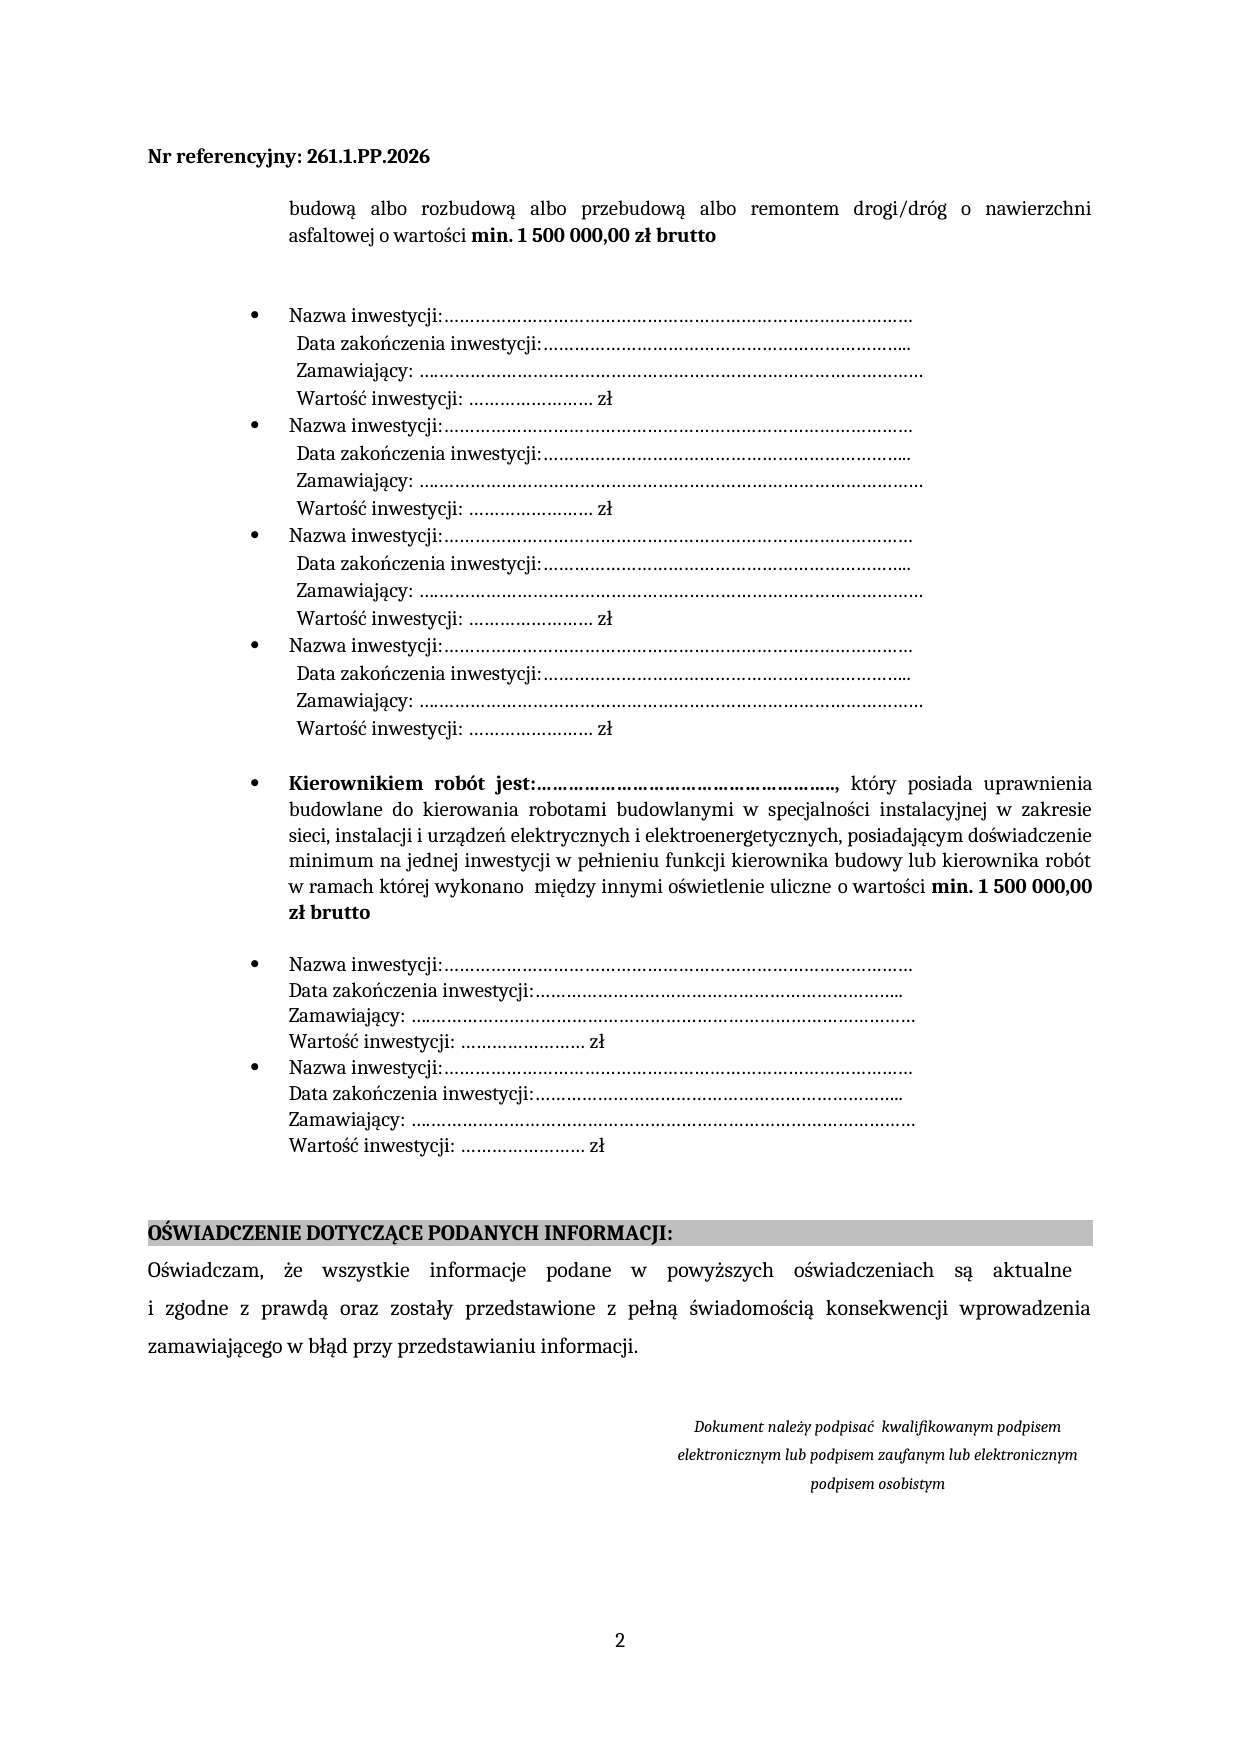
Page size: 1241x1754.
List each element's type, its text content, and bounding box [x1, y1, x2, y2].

list Wartość inwestycji: …………………… zł [223, 1030, 1093, 1054]
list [251, 197, 1093, 248]
list Data zakończenia inwestycji:…………………………………………………………….. [223, 978, 1093, 1002]
list Wartość inwestycji: …………………… zł [296, 717, 1093, 741]
list Zamawiający: ….………………………………………………………………………………… [296, 689, 1093, 713]
list Data zakończenia inwestycji:…………………………………………………………….. [223, 1082, 1093, 1106]
text Dokument należy podpisać kwalifikowanym podpisem elektronicznym lub podpisem zaufanym lub elektronicznym podpisem osobistym [664, 1417, 1093, 1494]
list Kierownikiem robót jest:……………………………………………….., który posiada uprawnienia budowlane do kierowania robotami budowlanymi w specjalności instalacyjnej w zakresie sieci, instalacji i urządzeń elektrycznych i elektroenergetycznych, posiadającym doświadczenie minimum na jednej inwestycji w pełnieniu funkcji kierownika budowy lub kierownika robót w ramach której wykonano między innymi oświetlenie uliczne o wartości min. 1 500 000,00 zł brutto [251, 772, 1093, 925]
list Nazwa inwestycji:……………………………………………………………………………… [251, 1056, 1093, 1080]
text Oświadczam, że wszystkie informacje podane w powyższych oświadczeniach są aktualne i zgodne z prawdą oraz zostały przedstawione z pełną świadomością konsekwencji wprowadzenia zamawiającego w błąd przy przedstawianiu informacji. [148, 1258, 1093, 1359]
list Zamawiający: ….………………………………………………………………………………… [223, 1004, 1093, 1028]
list Data zakończenia inwestycji:…………………………………………………………….. [296, 442, 1093, 466]
list Wartość inwestycji: …………………… zł [223, 1133, 1093, 1157]
list Nazwa inwestycji:……………………………………………………………………………… [251, 414, 1093, 438]
text OŚWIADCZENIE DOTYCZĄCE PODANYCH INFORMACJI: [148, 1220, 1093, 1246]
list Nazwa inwestycji:……………………………………………………………………………… [251, 304, 1093, 328]
list Zamawiający: ….………………………………………………………………………………… [296, 469, 1093, 493]
list Data zakończenia inwestycji:…………………………………………………………….. [296, 332, 1093, 356]
list Zamawiający: ….………………………………………………………………………………… [296, 359, 1093, 383]
list Data zakończenia inwestycji:…………………………………………………………….. [296, 552, 1093, 576]
list Zamawiający: ….………………………………………………………………………………… [296, 579, 1093, 603]
list Wartość inwestycji: …………………… zł [296, 607, 1093, 631]
list Wartość inwestycji: …………………… zł [296, 387, 1093, 411]
list Nazwa inwestycji:……………………………………………………………………………… [251, 952, 1093, 976]
list Nazwa inwestycji:……………………………………………………………………………… [251, 524, 1093, 548]
list Wartość inwestycji: …………………… zł [296, 497, 1093, 521]
list Zamawiający: ….………………………………………………………………………………… [223, 1107, 1093, 1131]
list Data zakończenia inwestycji:…………………………………………………………….. [296, 662, 1093, 686]
list Nazwa inwestycji:……………………………………………………………………………… [251, 634, 1093, 658]
